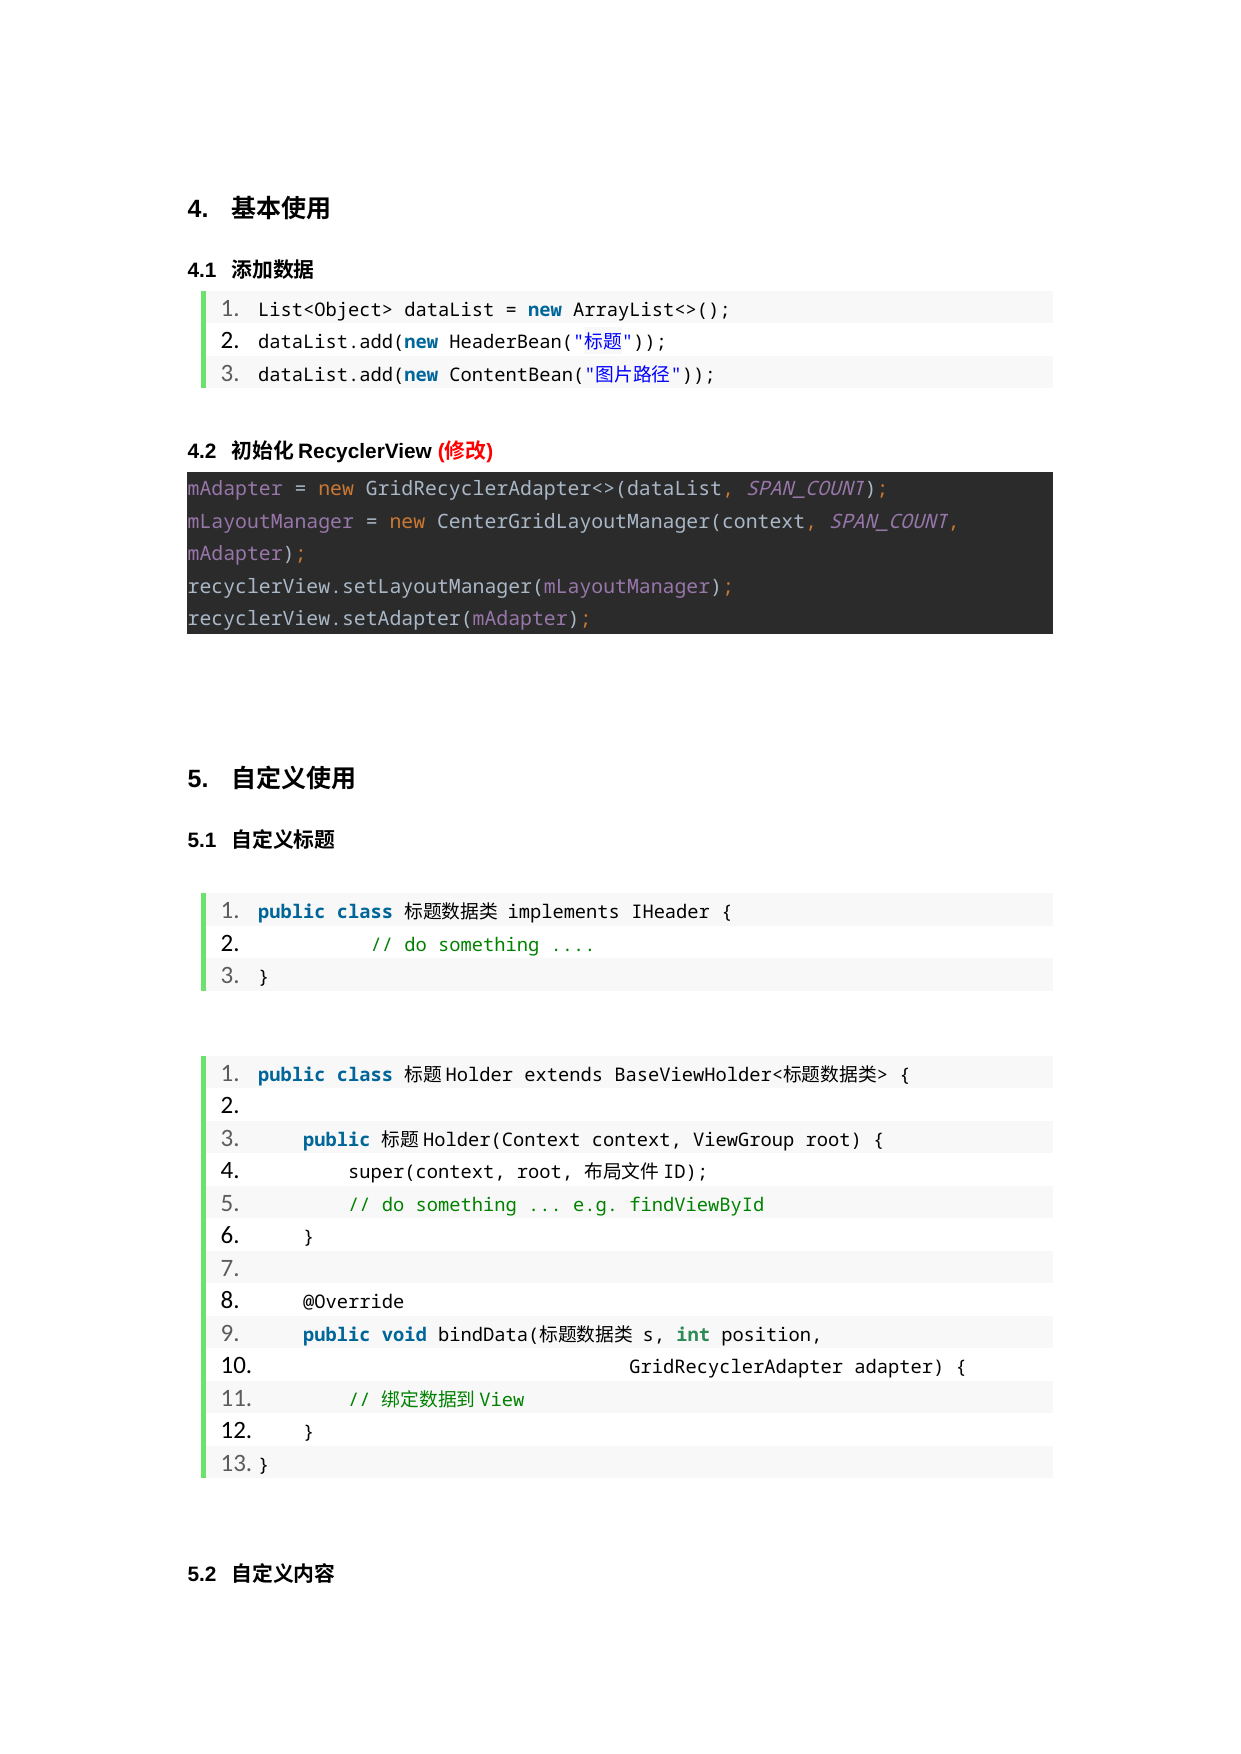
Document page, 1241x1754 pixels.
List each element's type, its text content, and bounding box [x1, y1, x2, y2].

list // do something ... e.g. findViewById [206, 1186, 1053, 1218]
text mAdapter = new GridRecyclerAdapter<>(dataList, SPAN_COUNT); mLayoutManager = new CenterGridLayoutManager(context, SPAN_COUNT, mAdapter); recyclerView.setLayoutManager(mLayoutManager); recyclerView.setAdapter(mAdapter); [187, 472, 1053, 634]
subtitle 添加数据 [187, 252, 1053, 284]
subtitle 自定义内容 [187, 1556, 1053, 1588]
list @Override [206, 1283, 1053, 1316]
list public class 标题Holder extends BaseViewHolder<标题数据类> { [206, 1056, 1053, 1088]
list dataList.add(new ContentBean("图片路径")); [206, 356, 1053, 388]
list public void bindData(标题数据类 s, int position, [206, 1316, 1053, 1348]
subtitle 基本使用 [187, 174, 1053, 239]
list public 标题Holder(Context context, ViewGroup root) { [206, 1121, 1053, 1153]
list // 绑定数据到View [206, 1381, 1053, 1413]
list } [206, 958, 1053, 991]
subtitle 自定义使用 [187, 744, 1053, 809]
list } [206, 1413, 1053, 1446]
subtitle 初始化RecyclerView (修改) [187, 433, 1053, 466]
list } [206, 1218, 1053, 1251]
list super(context, root, 布局文件ID); [206, 1153, 1053, 1186]
list // do something .... [206, 926, 1053, 958]
subtitle 自定义标题 [187, 822, 1053, 854]
list List<Object> dataList = new ArrayList<>(); [206, 291, 1053, 323]
list GridRecyclerAdapter adapter) { [206, 1348, 1053, 1381]
list dataList.add(new HeaderBean("标题")); [206, 323, 1053, 356]
list public class 标题数据类 implements IHeader { [206, 893, 1053, 926]
list } [206, 1446, 1053, 1478]
